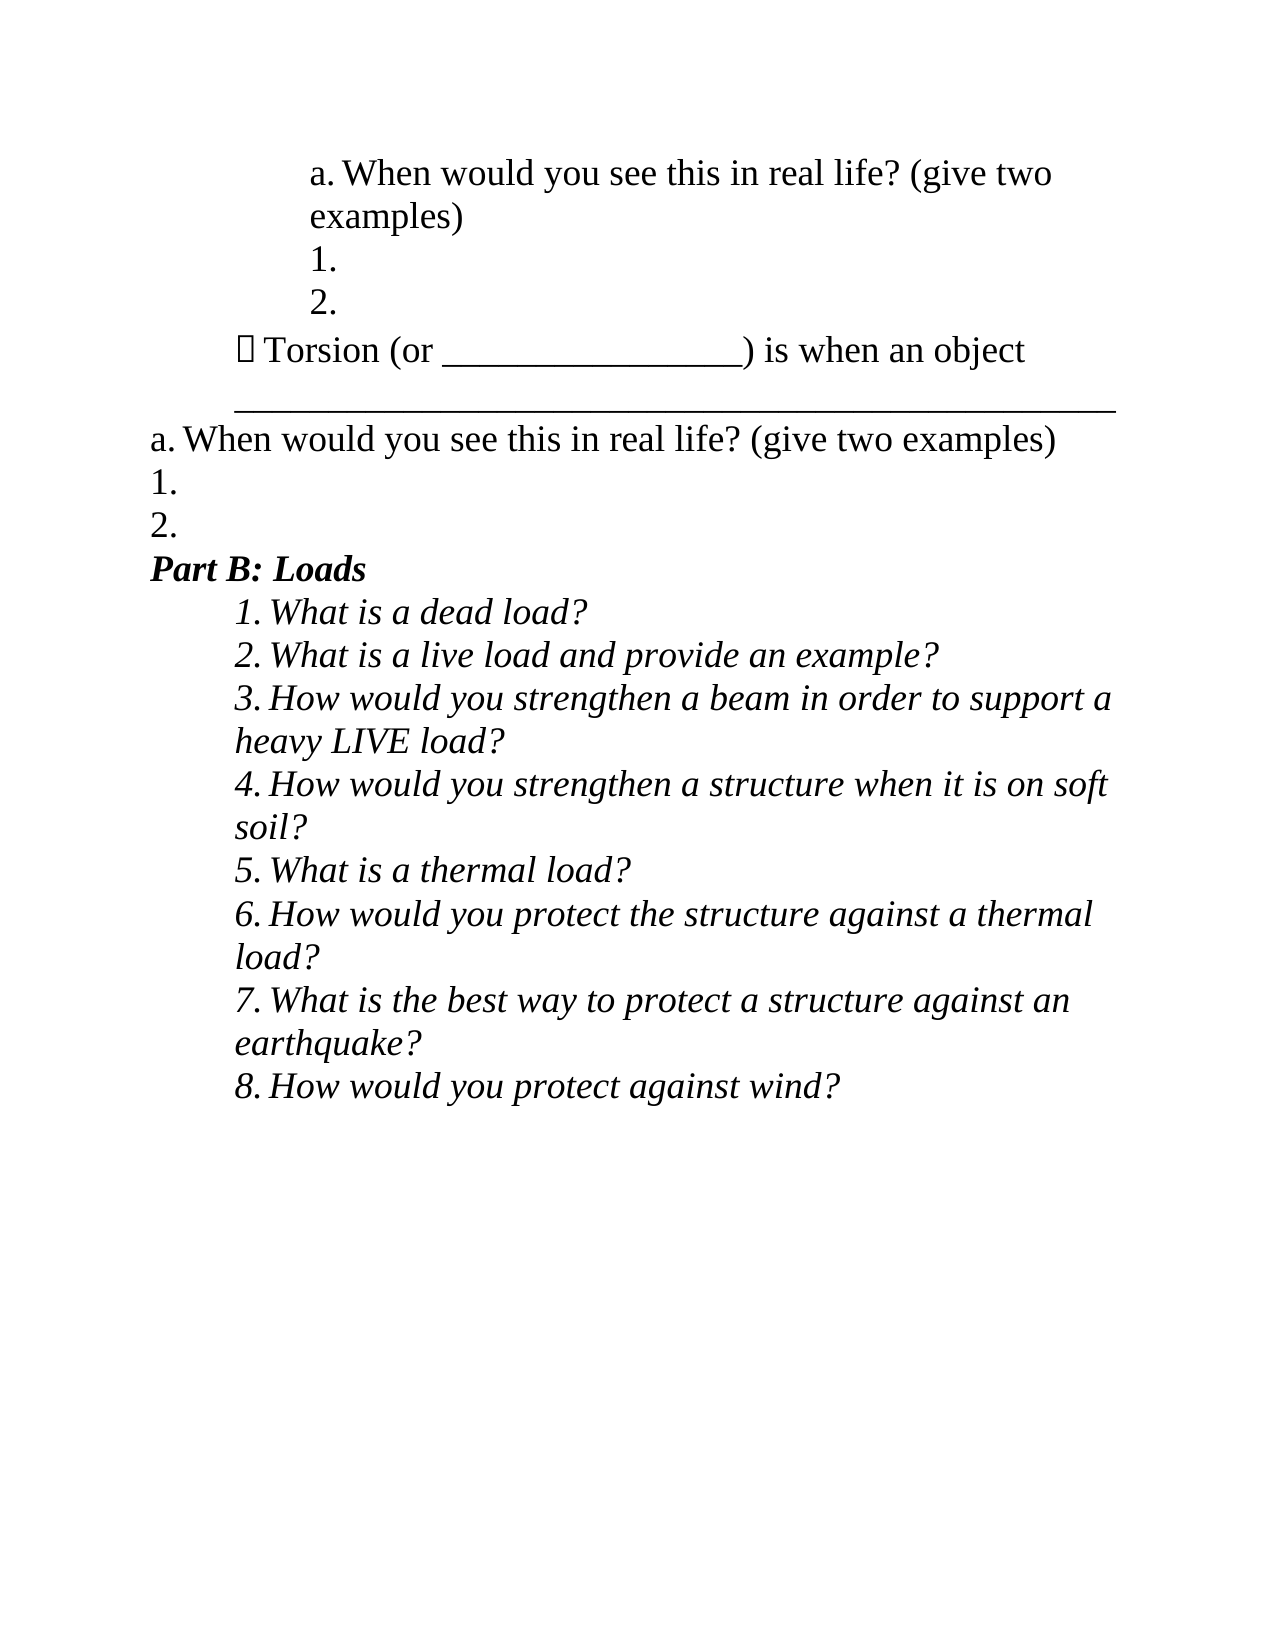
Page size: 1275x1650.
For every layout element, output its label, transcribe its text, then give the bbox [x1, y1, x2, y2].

text 2. What is a live load and provide an example? [234, 632, 1125, 675]
text 8. How would you protect against wind? [234, 1063, 1125, 1107]
text  Torsion (or ________________) is when an object _______________________________________________ [234, 322, 1125, 417]
text 2. [309, 279, 1125, 322]
text 5. What is a thermal load? [234, 848, 1125, 891]
text 4. How would you strengthen a structure when it is on soft soil? [234, 762, 1125, 848]
text 3. How would you strengthen a beam in order to support a heavy LIVE load? [234, 675, 1125, 762]
text Part B: Loads [150, 546, 1125, 589]
text 1. [309, 236, 1125, 279]
text 2. [150, 503, 1125, 546]
text 6. How would you protect the structure against a thermal load? [234, 891, 1125, 977]
text 7. What is the best way to protect a structure against an earthquake? [234, 977, 1125, 1063]
text 1. [150, 460, 1125, 503]
text 1. What is a dead load? [234, 589, 1125, 632]
text a. When would you see this in real life? (give two examples) [150, 417, 1125, 460]
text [309, 150, 1125, 236]
